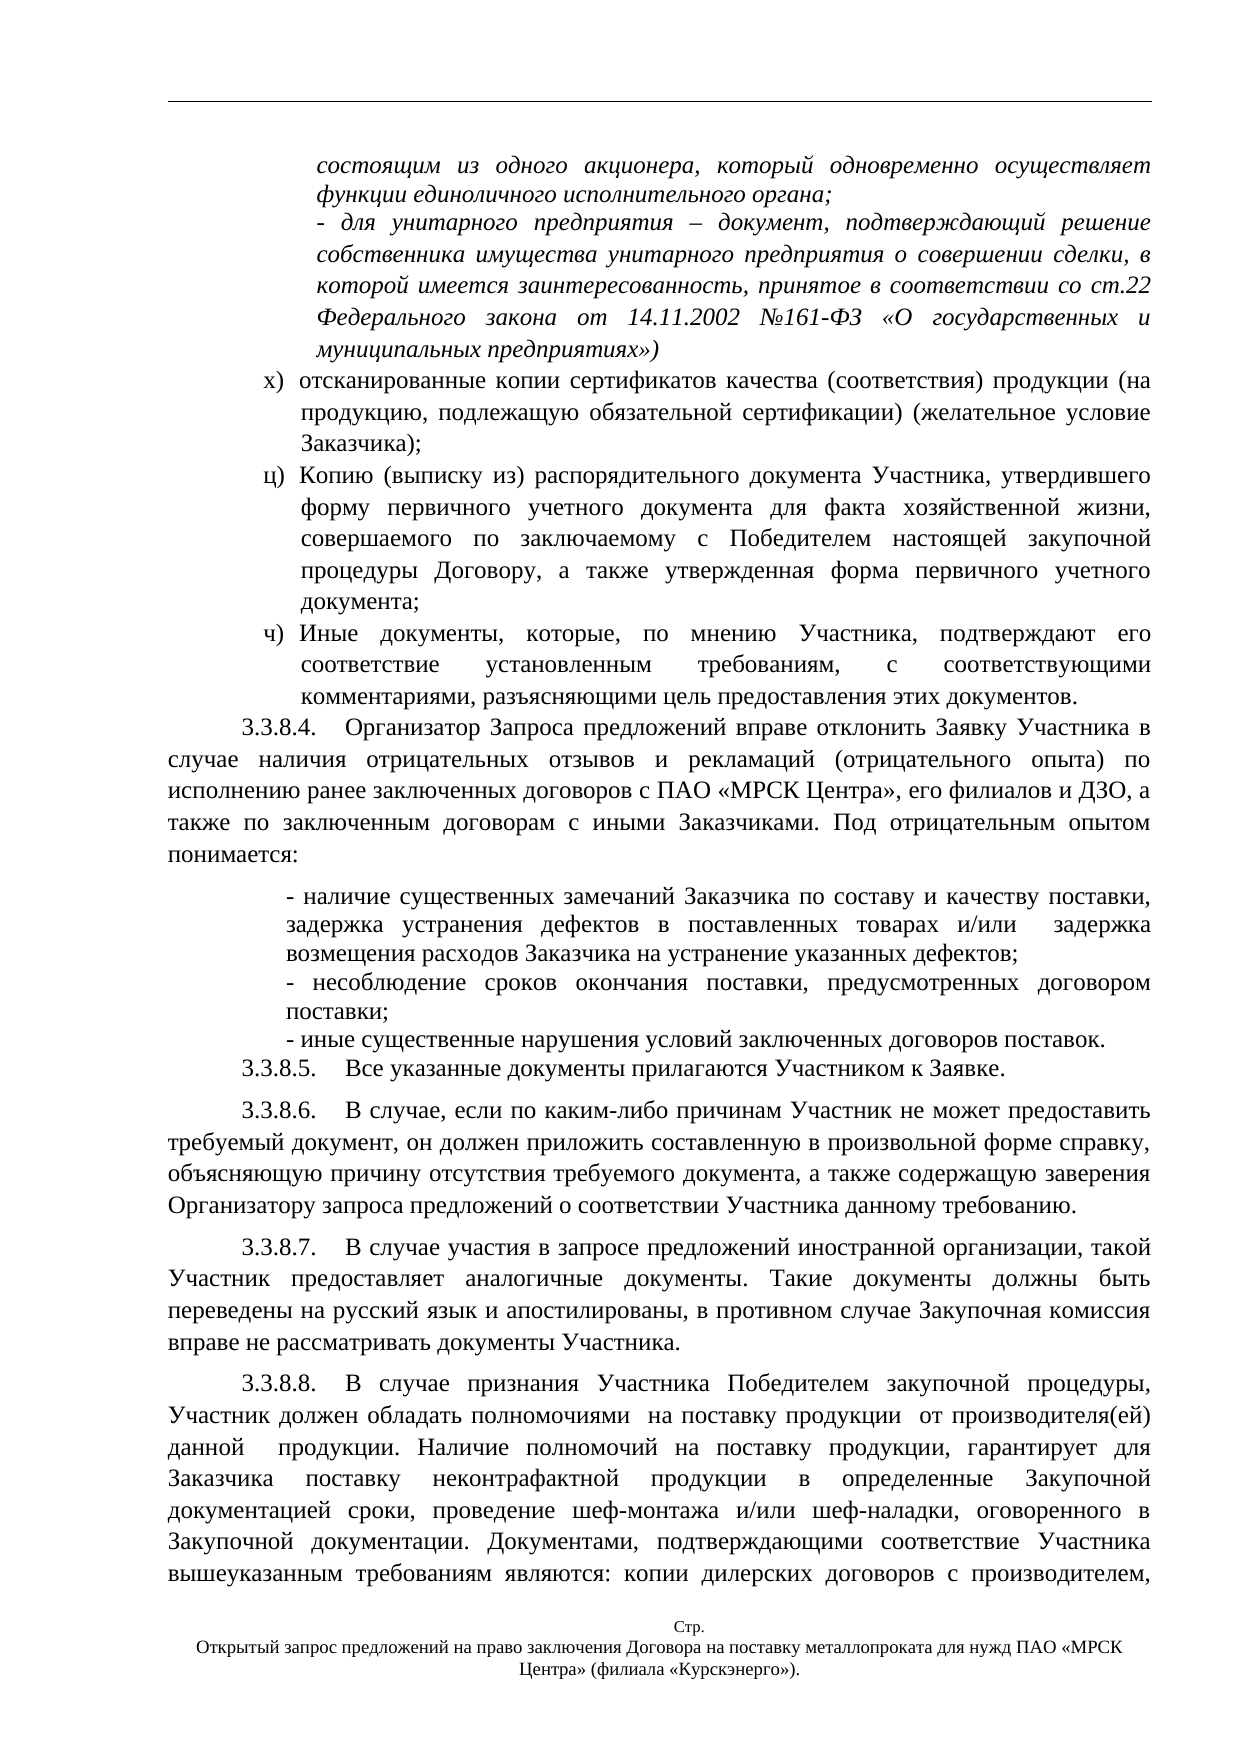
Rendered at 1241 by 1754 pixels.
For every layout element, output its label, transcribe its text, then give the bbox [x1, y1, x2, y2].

list В случае участия в запросе предложений иностранной организации, такой Участник предоставляет аналогичные документы. Такие документы должны быть переведены на русский язык и апостилированы, в противном случае Закупочная комиссия вправе не рассматривать документы Участника. [168, 1232, 1152, 1355]
list отсканированные копии сертификатов качества (соответствия) продукции (на продукцию, подлежащую обязательной сертификации) (желательное условие Заказчика); [263, 365, 1152, 457]
list Все указанные документы прилагаются Участником к Заявке. [168, 1053, 1152, 1082]
list - иные существенные нарушения условий заключенных договоров поставок. [286, 1024, 1152, 1053]
list Иные документы, которые, по мнению Участника, подтверждают его соответствие установленным требованиям, с соответствующими комментариями, разъясняющими цель предоставления этих документов. [263, 618, 1152, 710]
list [168, 1368, 1152, 1587]
list - несоблюдение сроков окончания поставки, предусмотренных договором поставки; [286, 967, 1152, 1024]
list - наличие существенных замечаний Заказчика по составу и качеству поставки, задержка устранения дефектов в поставленных товарах и/или задержка возмещения расходов Заказчика на устранение указанных дефектов; [286, 881, 1152, 967]
list Копию (выписку из) распорядительного документа Участника, утвердившего форму первичного учетного документа для факта хозяйственной жизни, совершаемого по заключаемому с Победителем настоящей закупочной процедуры Договору, а также утвержденная форма первичного учетного документа; [263, 460, 1152, 615]
list В случае, если по каким-либо причинам Участник не может предоставить требуемый документ, он должен приложить составленную в произвольной форме справку, объясняющую причину отсутствия требуемого документа, а также содержащую заверения Организатору запроса предложений о соответствии Участника данному требованию. [168, 1095, 1152, 1219]
list Организатор Запроса предложений вправе отклонить Заявку Участника в случае наличия отрицательных отзывов и рекламаций (отрицательного опыта) по исполнению ранее заключенных договоров с ПАО «МРСК Центра», его филиалов и ДЗО, а также по заключенным договорам с иными Заказчиками. Под отрицательным опытом понимается: [168, 712, 1152, 867]
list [316, 150, 1152, 207]
list - для унитарного предприятия – документ, подтверждающий решение собственника имущества унитарного предприятия о совершении сделки, в которой имеется заинтересованность, принятое в соответствии со ст.22 Федерального закона от 14.11.2002 №161-ФЗ «О государственных и муниципальных предприятиях») [316, 207, 1152, 362]
